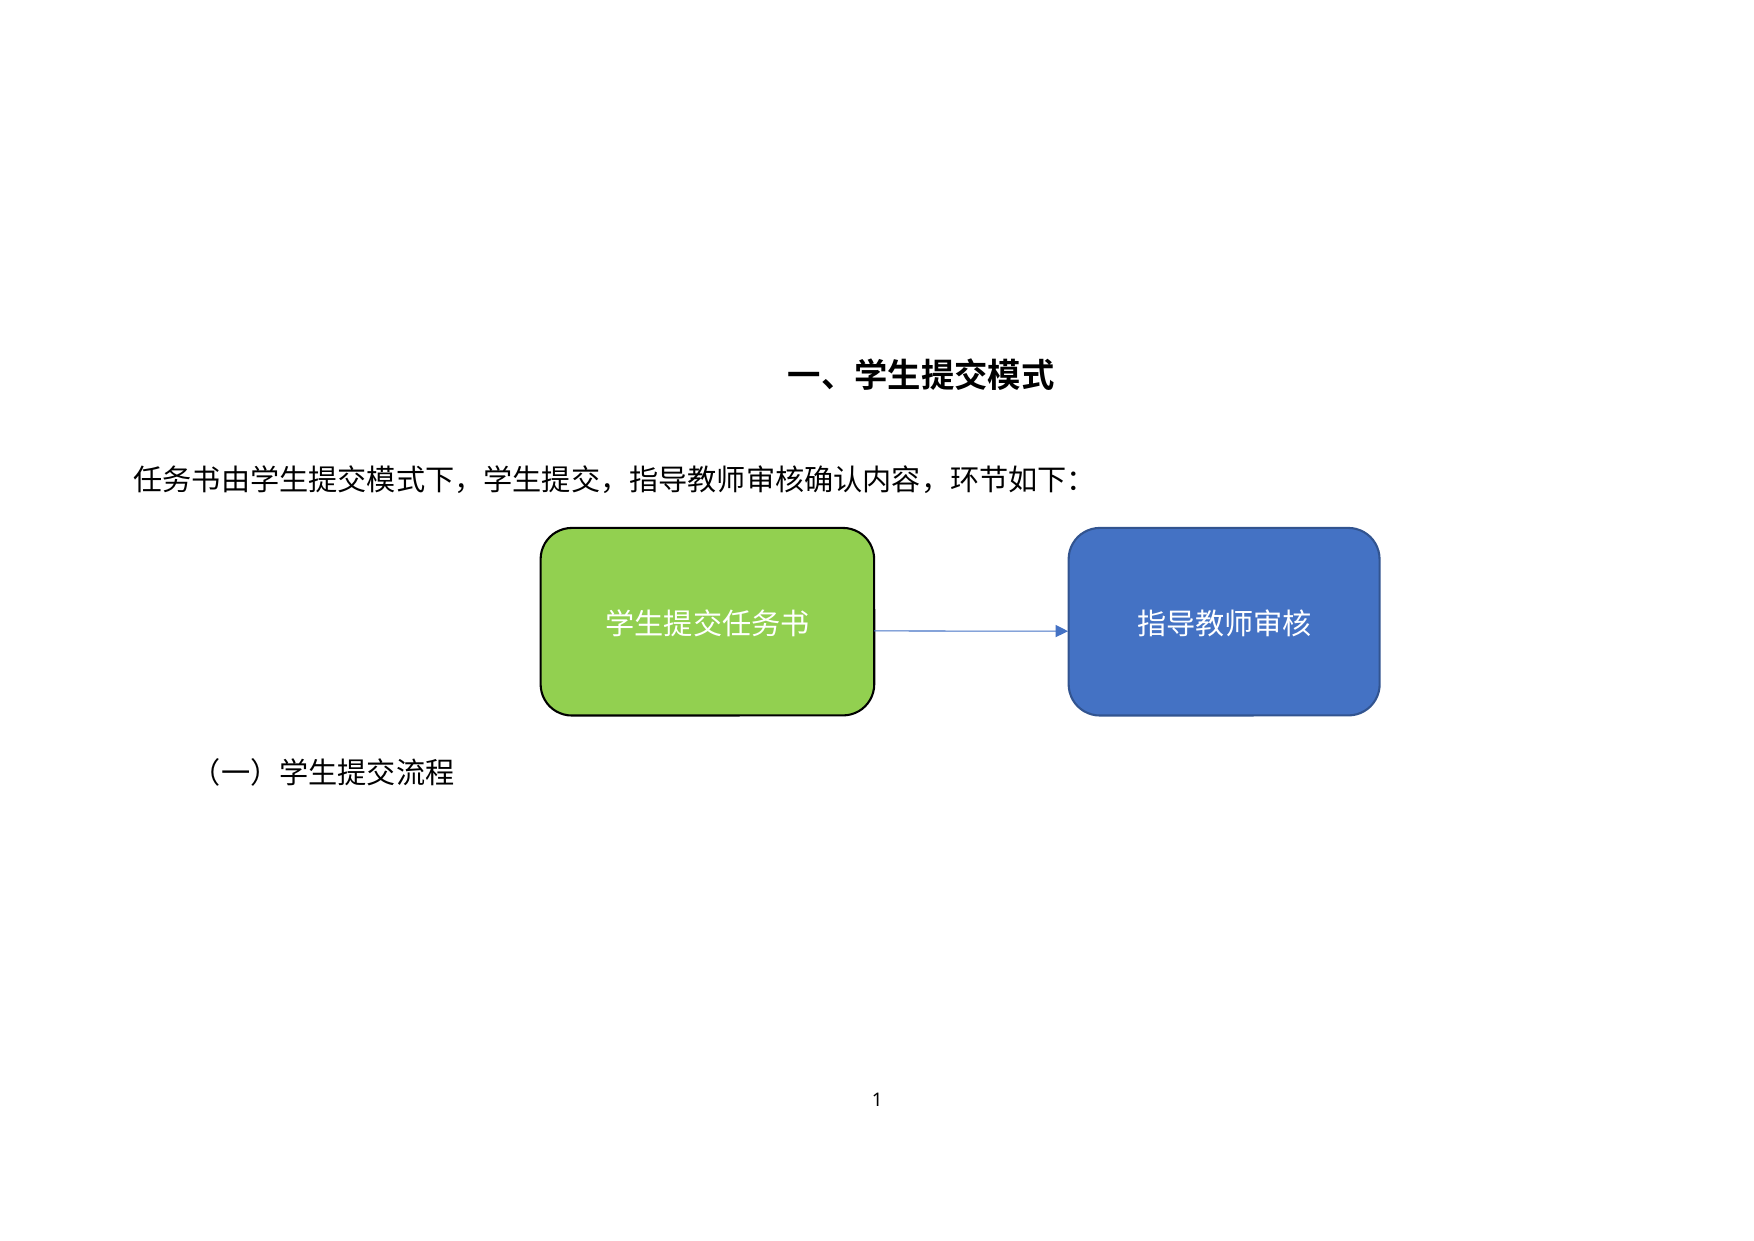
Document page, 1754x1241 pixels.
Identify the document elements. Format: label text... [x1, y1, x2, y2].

text （一）学生提交流程 [75, 738, 1679, 803]
text 任务书由学生提交模式下，学生提交，指导教师审核确认内容，环节如下： [75, 446, 1679, 511]
text 一、学生提交模式 [162, 349, 1679, 397]
